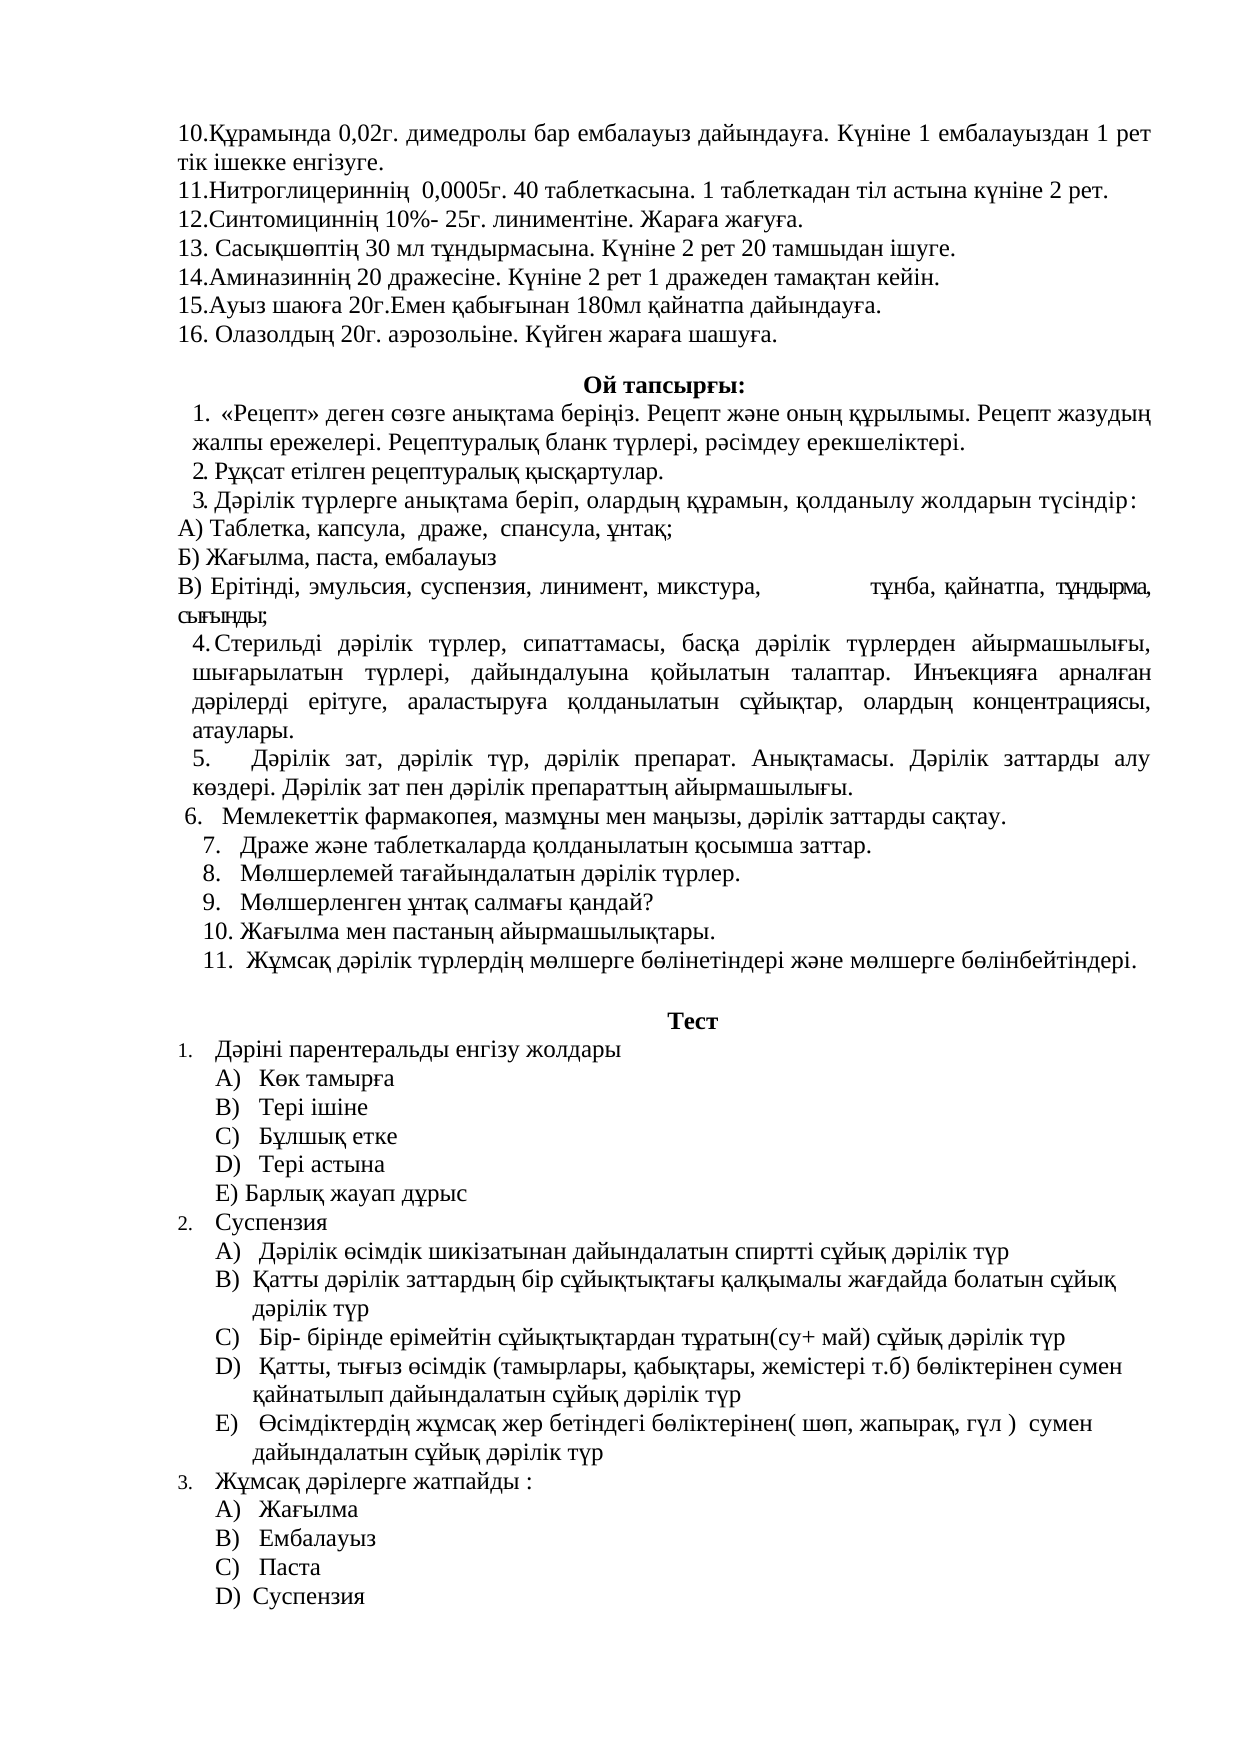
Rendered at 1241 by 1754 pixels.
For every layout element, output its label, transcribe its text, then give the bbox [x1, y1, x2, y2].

text А) Таблетка, капсула, драже, спансула, ұнтақ; [177, 513, 1152, 542]
text 12.Синтомициннің 10%- 25г. линиментіне. Жараға жағуға. [177, 204, 1152, 233]
list Тері ішіне [215, 1092, 1152, 1121]
list Ембалауыз [215, 1523, 1152, 1552]
text Ой тапсырғы: [177, 370, 1152, 398]
list Жағылма [215, 1494, 1152, 1523]
list Өсімдіктердің жұмсақ жер бетіндегі бөліктерінен( шөп, жапырақ, гүл ) сумен дайындалатын сұйық дәрілік түр [215, 1408, 1152, 1466]
list Паста [215, 1552, 1152, 1581]
list Жұмсақ дәрілерге жатпайды : [177, 1466, 1152, 1494]
list Жағылма мен пастаның айырмашылықтары. [202, 916, 1152, 945]
list Стерильді дәрілік түрлер, сипаттамасы, басқа дәрілік түрлерден айырмашылығы, шығарылатын түрлері, дайындалуына қойылатын талаптар. Инъекцияға арналған дәрілерді ерітуге, араластыруға қолданылатын сұйықтар, олардың концентрациясы, атаулары. [192, 628, 1152, 743]
list Көк тамырға [215, 1063, 1152, 1092]
text 10.Құрамында 0,02г. димедролы бар ембалауыз дайындауға. Күніне 1 ембалауыздан 1 рет тік ішекке енгізуге. [177, 118, 1152, 176]
list Рұқсат етілген рецептуралық қысқартулар. [177, 456, 1152, 485]
text В) Ерітінді, эмульсия, суспензия, линимент, микстура, тұнба, қайнатпа, тұндырма, сығынды; [177, 571, 1152, 628]
text Тест [233, 1006, 1152, 1034]
list Қатты дәрілік заттардың бір сұйықтықтағы қалқымалы жағдайда болатын сұйық дәрілік түр [215, 1264, 1152, 1322]
text 15.Ауыз шаюға 20г.Емен қабығынан 180мл қайнатпа дайындауға. [177, 291, 1152, 319]
list Жұмсақ дәрілік түрлердің мөлшерге бөлінетіндері және мөлшерге бөлінбейтіндері. [202, 945, 1152, 973]
list Мемлекеттік фармакопея, мазмұны мен маңызы, дәрілік заттарды сақтау. [184, 801, 1152, 830]
list Тері астына [215, 1149, 1152, 1178]
list Дәрілік өсімдік шикізатынан дайындалатын спиртті сұйық дәрілік түр [215, 1236, 1152, 1264]
text 11.Нитроглицериннің 0,0005г. 40 таблеткасына. 1 таблеткадан тіл астына күніне 2 рет. [177, 176, 1152, 204]
text 16. Олазолдың 20г. аэрозольіне. Күйген жараға шашуға. [177, 319, 1152, 348]
list Драже және таблеткаларда қолданылатын қосымша заттар. [202, 830, 1152, 858]
list Дәрілік зат, дәрілік түр, дәрілік препарат. Анықтамасы. Дәрілік заттарды алу көздері. Дәрілік зат пен дәрілік препараттың айырмашылығы. [192, 743, 1152, 801]
list Қатты, тығыз өсімдік (тамырлары, қабықтары, жемістері т.б) бөліктерінен сумен қайнатылып дайындалатын сұйық дәрілік түр [215, 1351, 1152, 1408]
list Мөлшерлемей тағайындалатын дәрілік түрлер. [202, 858, 1152, 887]
text Б) Жағылма, паста, ембалауыз [177, 542, 1152, 571]
text 14.Аминазиннің 20 дражесіне. Күніне 2 рет 1 дражеден тамақтан кейін. [177, 262, 1152, 291]
text E) Барлық жауап дұрыс [215, 1178, 1152, 1207]
list Дәріні парентеральды енгізу жолдары [177, 1034, 1152, 1063]
list Дәрілік түрлерге анықтама беріп, олардың құрамын, қолданылу жолдарын түсіндір: [177, 485, 1152, 513]
list Мөлшерленген ұнтақ салмағы қандай? [202, 887, 1152, 916]
list Суспензия [177, 1207, 1152, 1236]
list Бір- бірінде ерімейтін сұйықтықтардан тұратын(су+ май) сұйық дәрілік түр [215, 1322, 1152, 1351]
list Бұлшық етке [215, 1121, 1152, 1149]
list «Рецепт» деген сөзге анықтама беріңіз. Рецепт және оның құрылымы. Рецепт жазудың жалпы ережелері. Рецептуралық бланк түрлері, рәсімдеу ерекшеліктері. [192, 398, 1152, 456]
text 13. Сасықшөптің 30 мл тұндырмасына. Күніне 2 рет 20 тамшыдан ішуге. [177, 233, 1152, 262]
list Суспензия [215, 1581, 1152, 1609]
